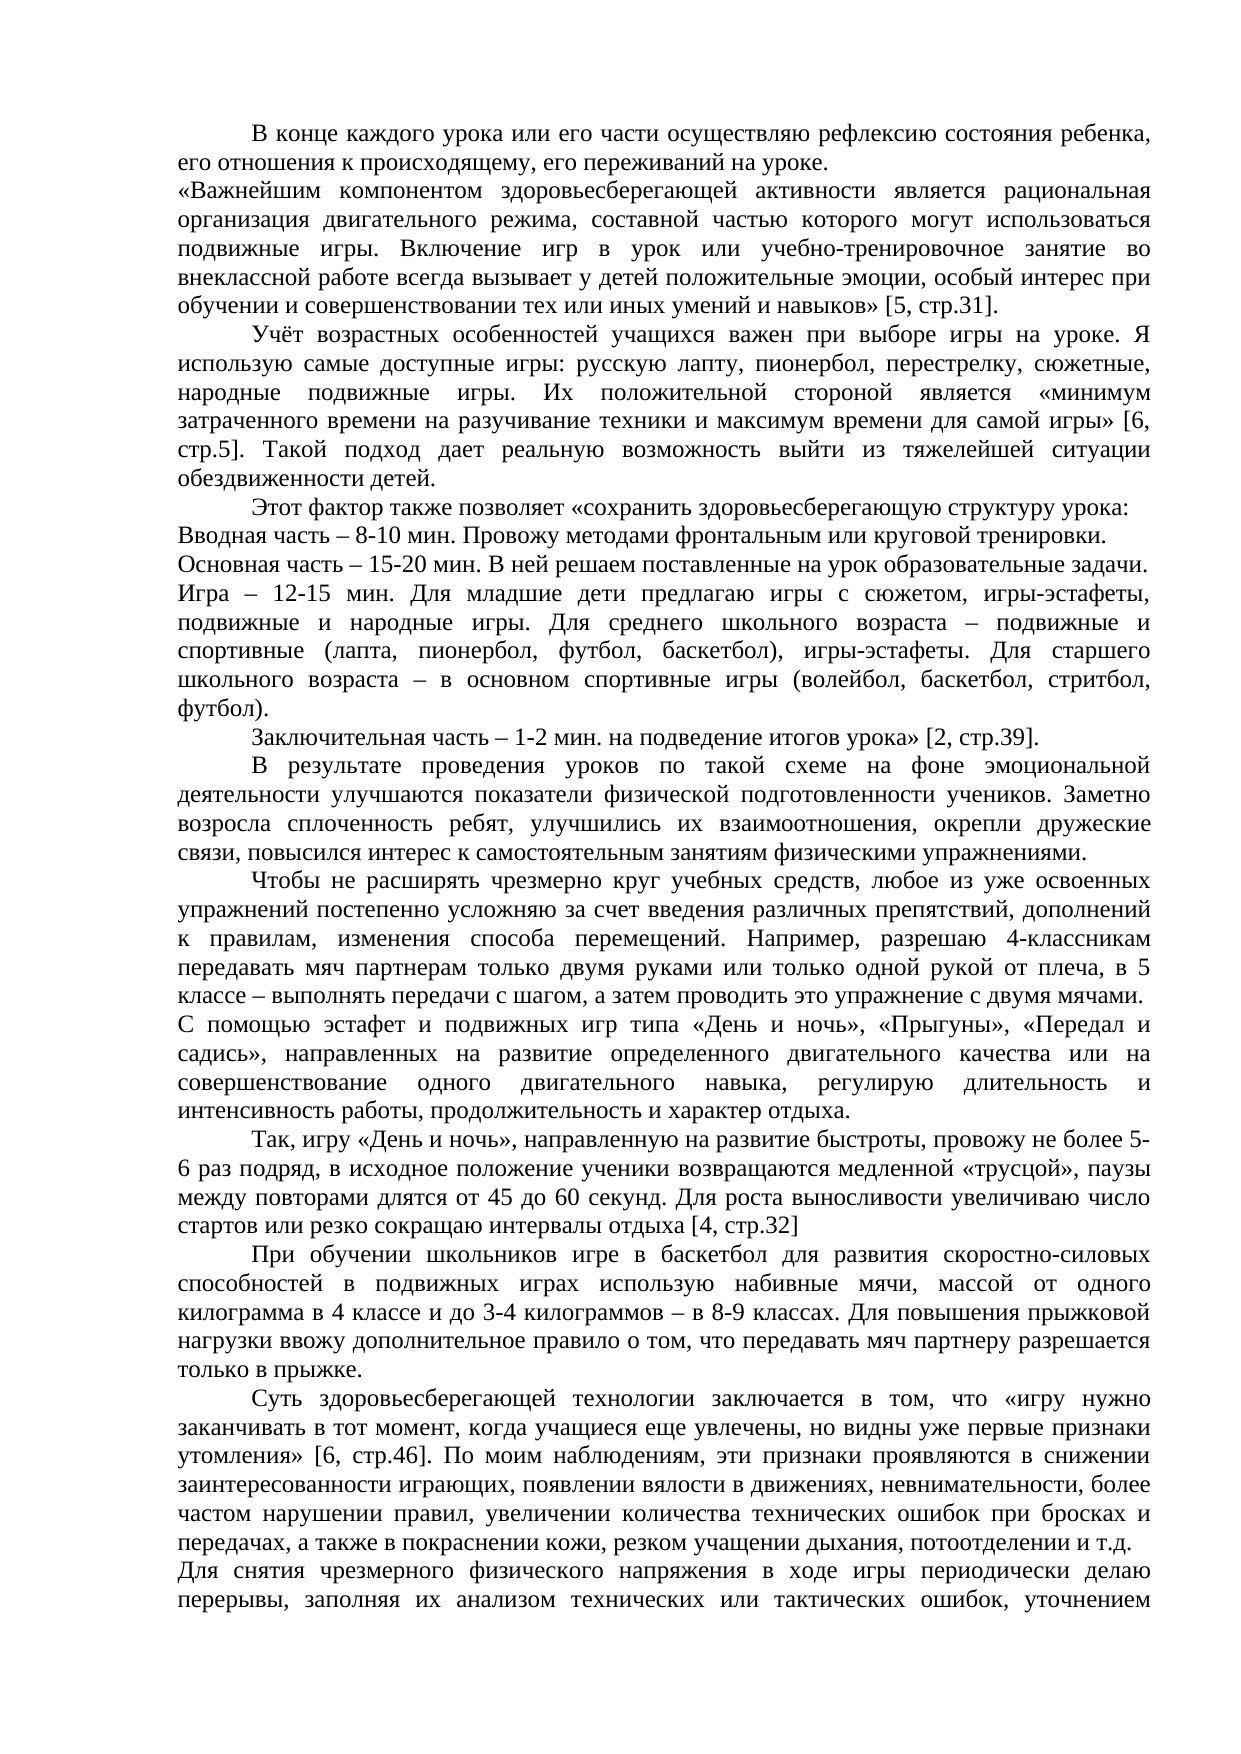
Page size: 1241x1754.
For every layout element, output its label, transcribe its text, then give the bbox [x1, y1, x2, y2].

text Чтобы не расширять чрезмерно круг учебных средств, любое из уже освоенных упражнений постепенно усложняю за счет введения различных препятствий, дополнений к правилам, изменения способа перемещений. Например, разрешаю 4-классникам передавать мяч партнерам только двумя руками или только одной рукой от плеча, в 5 классе – выполнять передачи с шагом, а затем проводить это упражнение с двумя мячами. [177, 866, 1152, 1009]
text Заключительная часть – 1-2 мин. на подведение итогов урока» [2, стр.39]. [177, 722, 1152, 751]
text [177, 1556, 1152, 1613]
text Вводная часть – 8-10 мин. Провожу методами фронтальным или круговой тренировки. [177, 521, 1152, 549]
text Так, игру «День и ночь», направленную на развитие быстроты, провожу не более 5-6 раз подряд, в исходное положение ученики возвращаются медленной «трусцой», паузы между повторами длятся от 45 до 60 секунд. Для роста выносливости увеличиваю число стартов или резко сокращаю интервалы отдыха [4, стр.32] [177, 1124, 1152, 1239]
text С помощью эстафет и подвижных игр типа «День и ночь», «Прыгуны», «Передал и садись», направленных на развитие определенного двигательного качества или на совершенствование одного двигательного навыка, регулирую длительность и интенсивность работы, продолжительность и характер отдыха. [177, 1009, 1152, 1124]
text В результате проведения уроков по такой схеме на фоне эмоциональной деятельности улучшаются показатели физической подготовленности учеников. Заметно возросла сплоченность ребят, улучшились их взаимоотношения, окрепли дружеские связи, повысился интерес к самостоятельным занятиям физическими упражнениями. [177, 751, 1152, 866]
text При обучении школьников игре в баскетбол для развития скоростно-силовых способностей в подвижных играх использую набивные мячи, массой от одного килограмма в 4 классе и до 3-4 килограммов – в 8-9 классах. Для повышения прыжковой нагрузки ввожу дополнительное правило о том, что передавать мяч партнеру разрешается только в прыжке. [177, 1239, 1152, 1383]
text Основная часть – 15-20 мин. В ней решаем поставленные на урок образовательные задачи. [177, 549, 1152, 578]
text В конце каждого урока или его части осуществляю рефлексию состояния ребенка, его отношения к происходящему, его переживаний на уроке. [177, 118, 1152, 176]
text Игра – 12-15 мин. Для младшие дети предлагаю игры с сюжетом, игры-эстафеты, подвижные и народные игры. Для среднего школьного возраста – подвижные и спортивные (лапта, пионербол, футбол, баскетбол), игры-эстафеты. Для старшего школьного возраста – в основном спортивные игры (волейбол, баскетбол, стритбол, футбол). [177, 578, 1152, 722]
text Учёт возрастных особенностей учащихся важен при выборе игры на уроке. Я использую самые доступные игры: русскую лапту, пионербол, перестрелку, сюжетные, народные подвижные игры. Их положительной стороной является «минимум затраченного времени на разучивание техники и максимум времени для самой игры» [6, стр.5]. Такой подход дает реальную возможность выйти из тяжелейшей ситуации обездвиженности детей. [177, 319, 1152, 492]
text Этот фактор также позволяет «сохранить здоровьесберегающую структуру урока: [177, 492, 1152, 521]
text Суть здоровьесберегающей технологии заключается в том, что «игру нужно заканчивать в тот момент, когда учащиеся еще увлечены, но видны уже первые признаки утомления» [6, стр.46]. По моим наблюдениям, эти признаки проявляются в снижении заинтересованности играющих, появлении вялости в движениях, невнимательности, более частом нарушении правил, увеличении количества технических ошибок при бросках и передачах, а также в покраснении кожи, резком учащении дыхания, потоотделении и т.д. [177, 1383, 1152, 1556]
text «Важнейшим компонентом здоровьесберегающей активности является рациональная организация двигательного режима, составной частью которого могут использоваться подвижные игры. Включение игр в урок или учебно-тренировочное занятие во внеклассной работе всегда вызывает у детей положительные эмоции, особый интерес при обучении и совершенствовании тех или иных умений и навыков» [5, стр.31]. [177, 176, 1152, 319]
